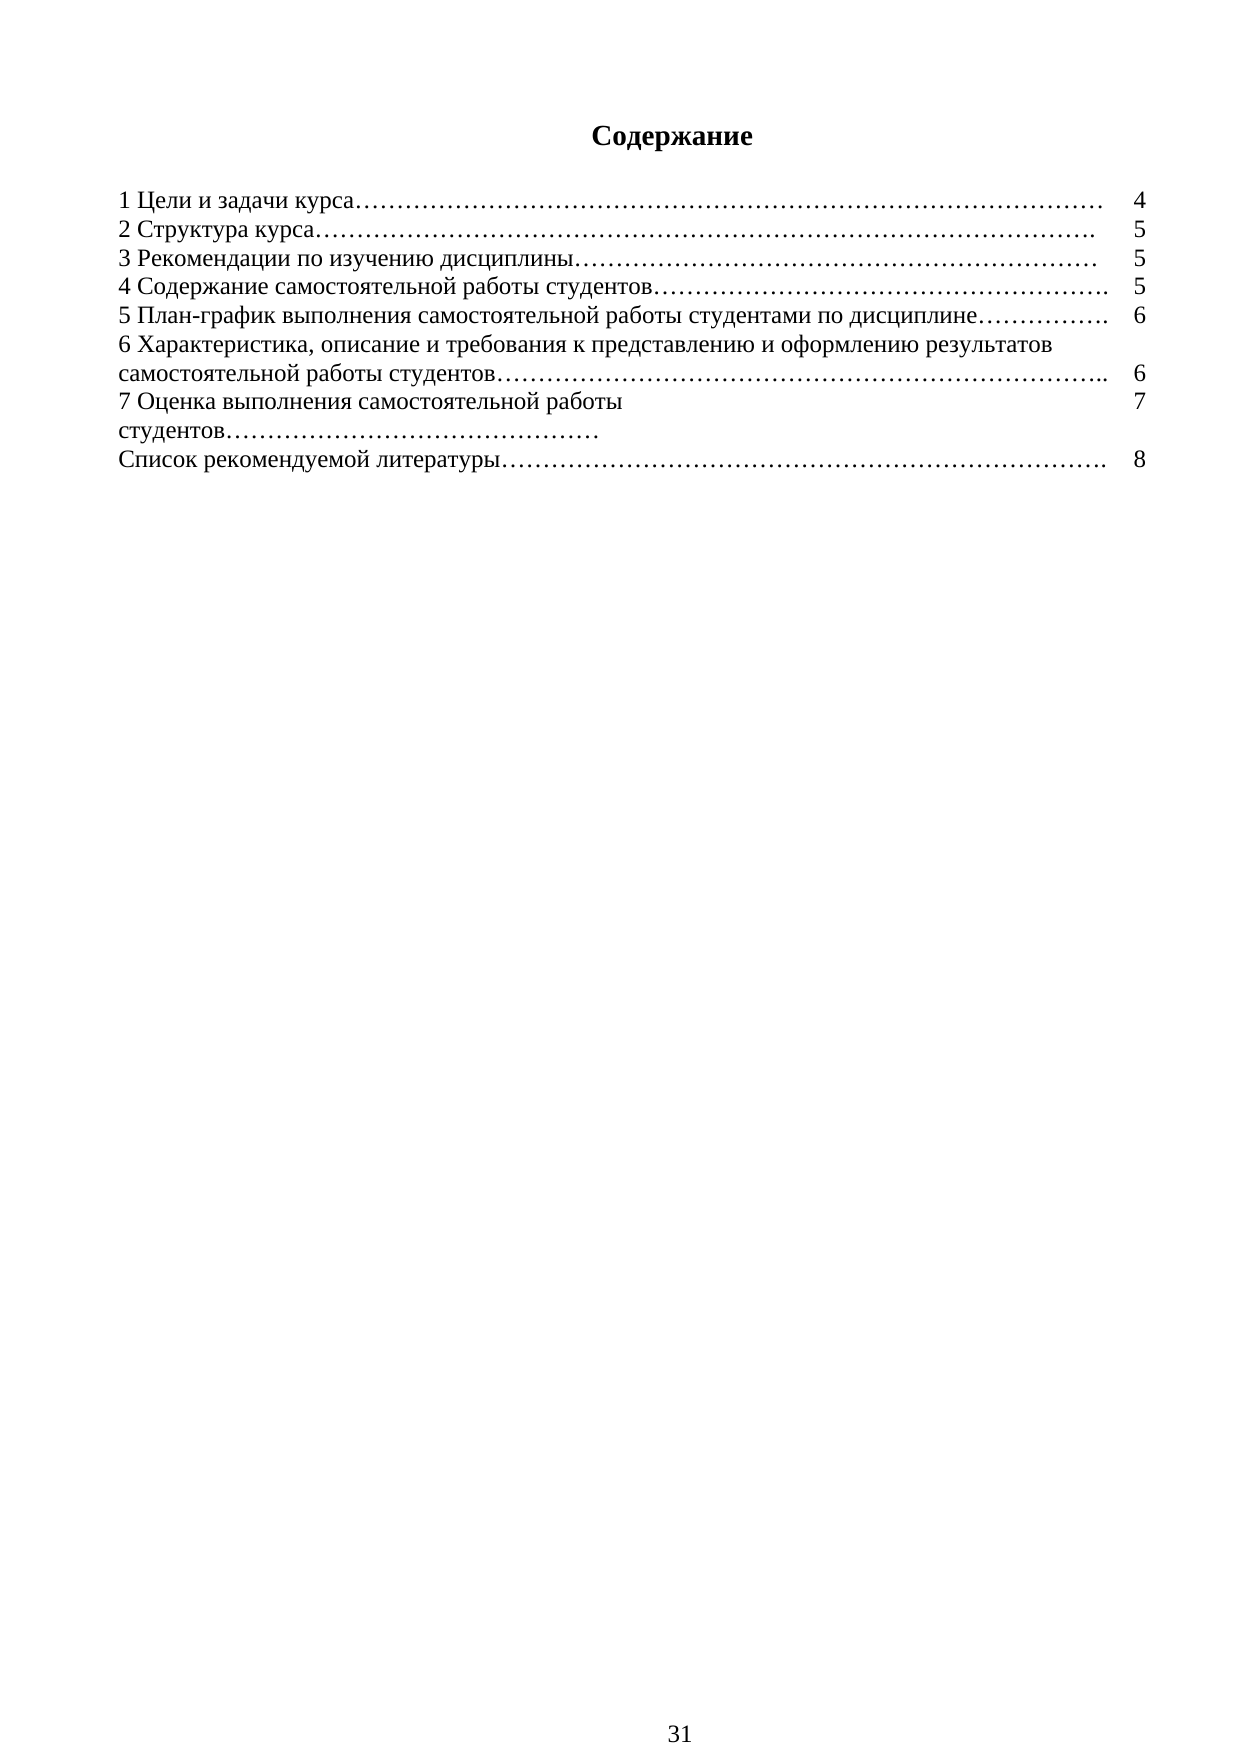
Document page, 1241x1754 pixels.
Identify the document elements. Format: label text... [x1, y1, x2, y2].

table_cell Список рекомендуемой литературы………………………………………………………………. [107, 444, 1122, 473]
table_header 4 [1122, 185, 1192, 214]
table_cell 8 [1122, 444, 1192, 473]
table_cell 2 Структура курса…………………………………………………………………………………. [107, 214, 1122, 243]
table_cell 5 [1122, 214, 1192, 243]
table_cell 6 Характеристика, описание и требования к представлению и оформлению результатов самостоятельной работы студентов……………………………………………………………….. [107, 329, 1122, 386]
table_cell 6 [1122, 329, 1192, 386]
table_cell 5 [1122, 243, 1192, 271]
table_cell 5 [1122, 271, 1192, 300]
text Содержание [118, 118, 1167, 152]
table_cell 7 Оценка выполнения самостоятельной работы студентов……………………………………… [107, 386, 1122, 444]
table_cell 4 Содержание самостоятельной работы студентов………………………………………………. [107, 271, 1122, 300]
table_cell 6 [1122, 300, 1192, 329]
table_cell 5 План-график выполнения самостоятельной работы студентами по дисциплине……………. [107, 300, 1122, 329]
table_cell 3 Рекомендации по изучению дисциплины……………………………………………………… [107, 243, 1122, 271]
table_header 1 Цели и задачи курса……………………………………………………………………………… [107, 185, 1122, 214]
table_cell 7 [1122, 386, 1192, 444]
